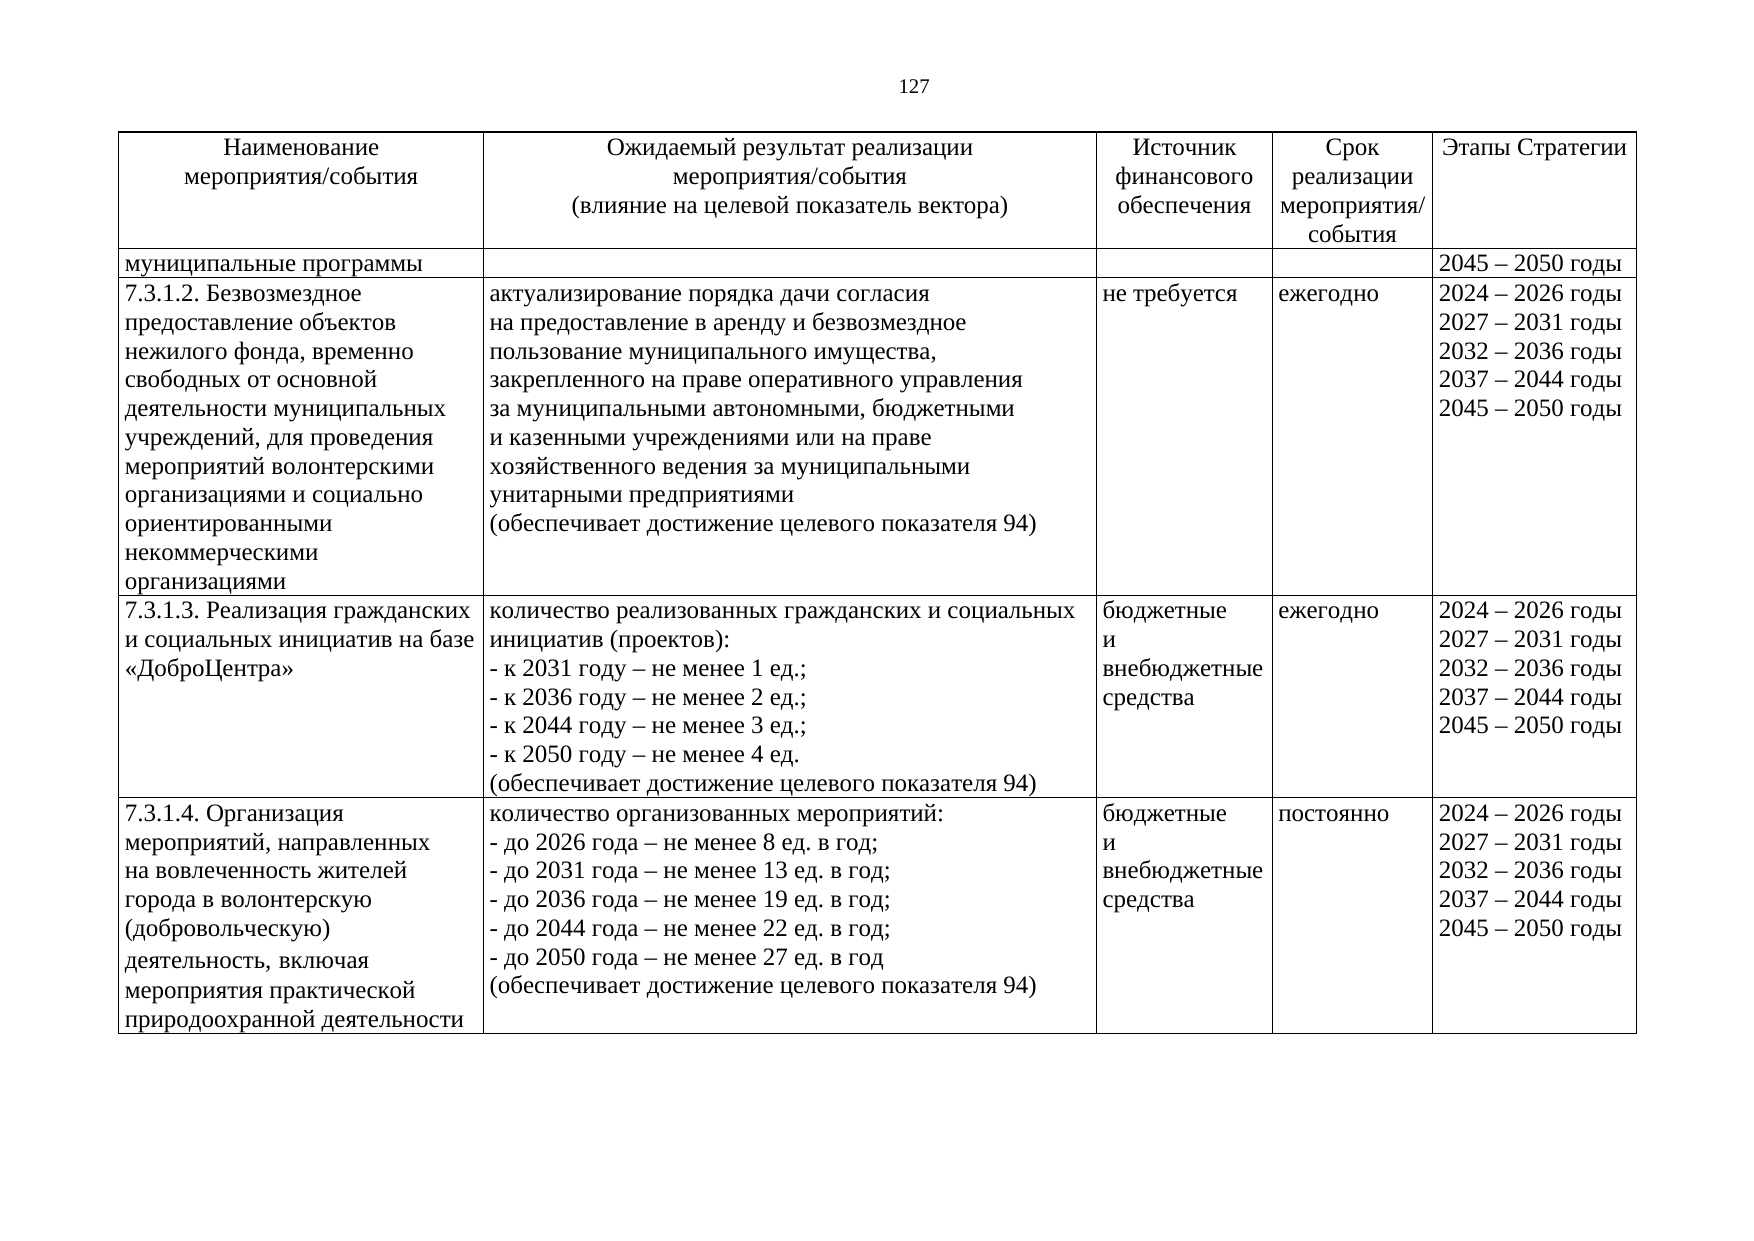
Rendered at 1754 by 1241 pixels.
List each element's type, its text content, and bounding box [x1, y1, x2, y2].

table_header Этапы Стратегии [1433, 133, 1636, 247]
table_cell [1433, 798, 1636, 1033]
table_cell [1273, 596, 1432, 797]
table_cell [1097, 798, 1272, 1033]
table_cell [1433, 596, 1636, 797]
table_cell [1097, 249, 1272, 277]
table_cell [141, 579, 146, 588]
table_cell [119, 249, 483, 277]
table_header Наименование мероприятия/события [119, 133, 483, 247]
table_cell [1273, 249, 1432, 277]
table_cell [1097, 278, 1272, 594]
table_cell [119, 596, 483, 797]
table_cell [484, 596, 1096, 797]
table_header Срок реализации мероприятия/ события [1273, 133, 1432, 247]
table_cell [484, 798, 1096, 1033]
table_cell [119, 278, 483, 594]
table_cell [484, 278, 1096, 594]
table_header Ожидаемый результат реализации мероприятия/события (влияние на целевой показатель вектора) [484, 133, 1096, 247]
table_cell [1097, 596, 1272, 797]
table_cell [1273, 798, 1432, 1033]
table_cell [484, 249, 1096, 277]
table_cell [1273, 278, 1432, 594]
table_header Источник финансового обеспечения [1097, 133, 1272, 247]
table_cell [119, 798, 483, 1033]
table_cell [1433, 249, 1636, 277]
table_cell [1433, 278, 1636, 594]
